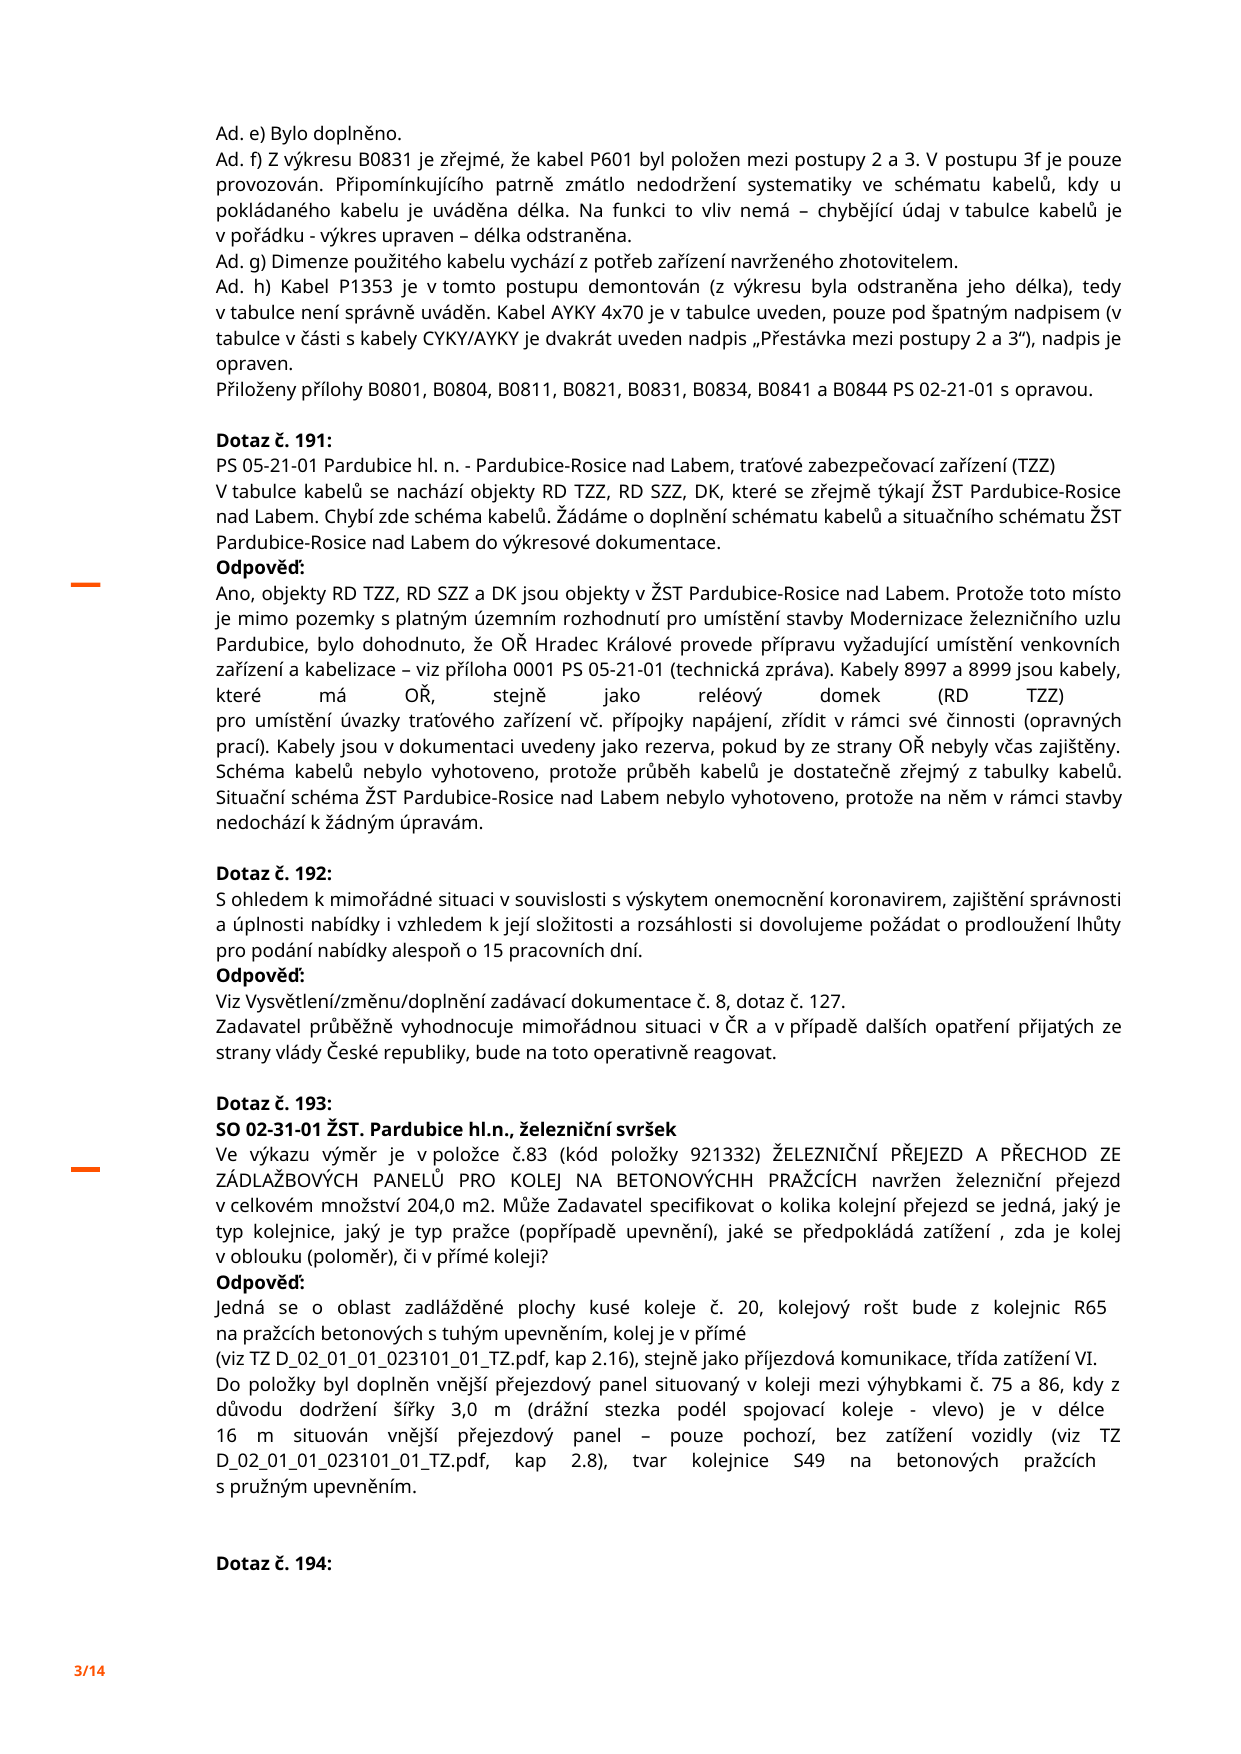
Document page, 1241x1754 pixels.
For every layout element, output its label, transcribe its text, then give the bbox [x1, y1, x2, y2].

text Odpověď: [216, 963, 1122, 988]
text PS 05-21-01 Pardubice hl. n. - Pardubice-Rosice nad Labem, traťové zabezpečovací zařízení (TZZ) [216, 452, 1122, 478]
text Ad. e) Bylo doplněno. [216, 121, 1122, 146]
text Odpověď: [216, 1269, 1122, 1294]
text (viz TZ D_02_01_01_023101_01_TZ.pdf, kap 2.16), stejně jako příjezdová komunikace, třída zatížení VI. [216, 1346, 1122, 1371]
text Do položky byl doplněn vnější přejezdový panel situovaný v koleji mezi výhybkami č. 75 a 86, kdy z důvodu dodržení šířky 3,0 m (drážní stezka podél spojovací koleje - vlevo) je v délce 16 m situován vnější přejezdový panel – pouze pochozí, bez zatížení vozidly (viz TZ D_02_01_01_023101_01_TZ.pdf, kap 2.8), tvar kolejnice S49 na betonových pražcích s pružným upevněním. [216, 1371, 1122, 1499]
text V tabulce kabelů se nachází objekty RD TZZ, RD SZZ, DK, které se zřejmě týkají ŽST Pardubice-Rosice nad Labem. Chybí zde schéma kabelů. Žádáme o doplnění schématu kabelů a situačního schématu ŽST Pardubice-Rosice nad Labem do výkresové dokumentace. [216, 478, 1122, 554]
text Dotaz č. 193: [216, 1090, 1122, 1116]
text Viz Vysvětlení/změnu/doplnění zadávací dokumentace č. 8, dotaz č. 127. [216, 988, 1122, 1014]
text Dotaz č. 192: [216, 861, 1122, 886]
text Ve výkazu výměr je v položce č.83 (kód položky 921332) ŽELEZNIČNÍ PŘEJEZD A PŘECHOD ZE ZÁDLAŽBOVÝCH PANELŮ PRO KOLEJ NA BETONOVÝCHH PRAŽCÍCH navržen železniční přejezd v celkovém množství 204,0 m2. Může Zadavatel specifikovat o kolika kolejní přejezd se jedná, jaký je typ kolejnice, jaký je typ pražce (popřípadě upevnění), jaké se předpokládá zatížení , zda je kolej v oblouku (poloměr), či v přímé koleji? [216, 1141, 1122, 1269]
text Dotaz č. 191: [216, 427, 1122, 452]
text Ad. g) Dimenze použitého kabelu vychází z potřeb zařízení navrženého zhotovitelem. [216, 248, 1122, 274]
text Odpověď: [216, 554, 1122, 580]
text S ohledem k mimořádné situaci v souvislosti s výskytem onemocnění koronavirem, zajištění správnosti a úplnosti nabídky i vzhledem k její složitosti a rozsáhlosti si dovolujeme požádat o prodloužení lhůty pro podání nabídky alespoň o 15 pracovních dní. [216, 886, 1122, 963]
text Přiloženy přílohy B0801, B0804, B0811, B0821, B0831, B0834, B0841 a B0844 PS 02-21-01 s opravou. [216, 376, 1122, 401]
text Zadavatel průběžně vyhodnocuje mimořádnou situaci v ČR a v případě dalších opatření přijatých ze strany vlády České republiky, bude na toto operativně reagovat. [216, 1014, 1122, 1065]
text Jedná se o oblast zadlážděné plochy kusé koleje č. 20, kolejový rošt bude z kolejnic R65 na pražcích betonových s tuhým upevněním, kolej je v přímé [216, 1294, 1122, 1346]
text SO 02-31-01 ŽST. Pardubice hl.n., železniční svršek [216, 1116, 1122, 1141]
text Ano, objekty RD TZZ, RD SZZ a DK jsou objekty v ŽST Pardubice-Rosice nad Labem. Protože toto místo je mimo pozemky s platným územním rozhodnutí pro umístění stavby Modernizace železničního uzlu Pardubice, bylo dohodnuto, že OŘ Hradec Králové provede přípravu vyžadující umístění venkovních zařízení a kabelizace – viz příloha 0001 PS 05-21-01 (technická zpráva). Kabely 8997 a 8999 jsou kabely, které má OŘ, stejně jako reléový domek (RD TZZ) pro umístění úvazky traťového zařízení vč. přípojky napájení, zřídit v rámci své činnosti (opravných prací). Kabely jsou v dokumentaci uvedeny jako rezerva, pokud by ze strany OŘ nebyly včas zajištěny. Schéma kabelů nebylo vyhotoveno, protože průběh kabelů je dostatečně zřejmý z tabulky kabelů. Situační schéma ŽST Pardubice-Rosice nad Labem nebylo vyhotoveno, protože na něm v rámci stavby nedochází k žádným úpravám. [216, 580, 1122, 835]
text Dotaz č. 194: [216, 1550, 1122, 1575]
text Ad. h) Kabel P1353 je v tomto postupu demontován (z výkresu byla odstraněna jeho délka), tedy v tabulce není správně uváděn. Kabel AYKY 4x70 je v tabulce uveden, pouze pod špatným nadpisem (v tabulce v části s kabely CYKY/AYKY je dvakrát uveden nadpis „Přestávka mezi postupy 2 a 3“), nadpis je opraven. [216, 274, 1122, 376]
text Ad. f) Z výkresu B0831 je zřejmé, že kabel P601 byl položen mezi postupy 2 a 3. V postupu 3f je pouze provozován. Připomínkujícího patrně zmátlo nedodržení systematiky ve schématu kabelů, kdy u pokládaného kabelu je uváděna délka. Na funkci to vliv nemá – chybějící údaj v tabulce kabelů je v pořádku - výkres upraven – délka odstraněna. [216, 146, 1122, 248]
